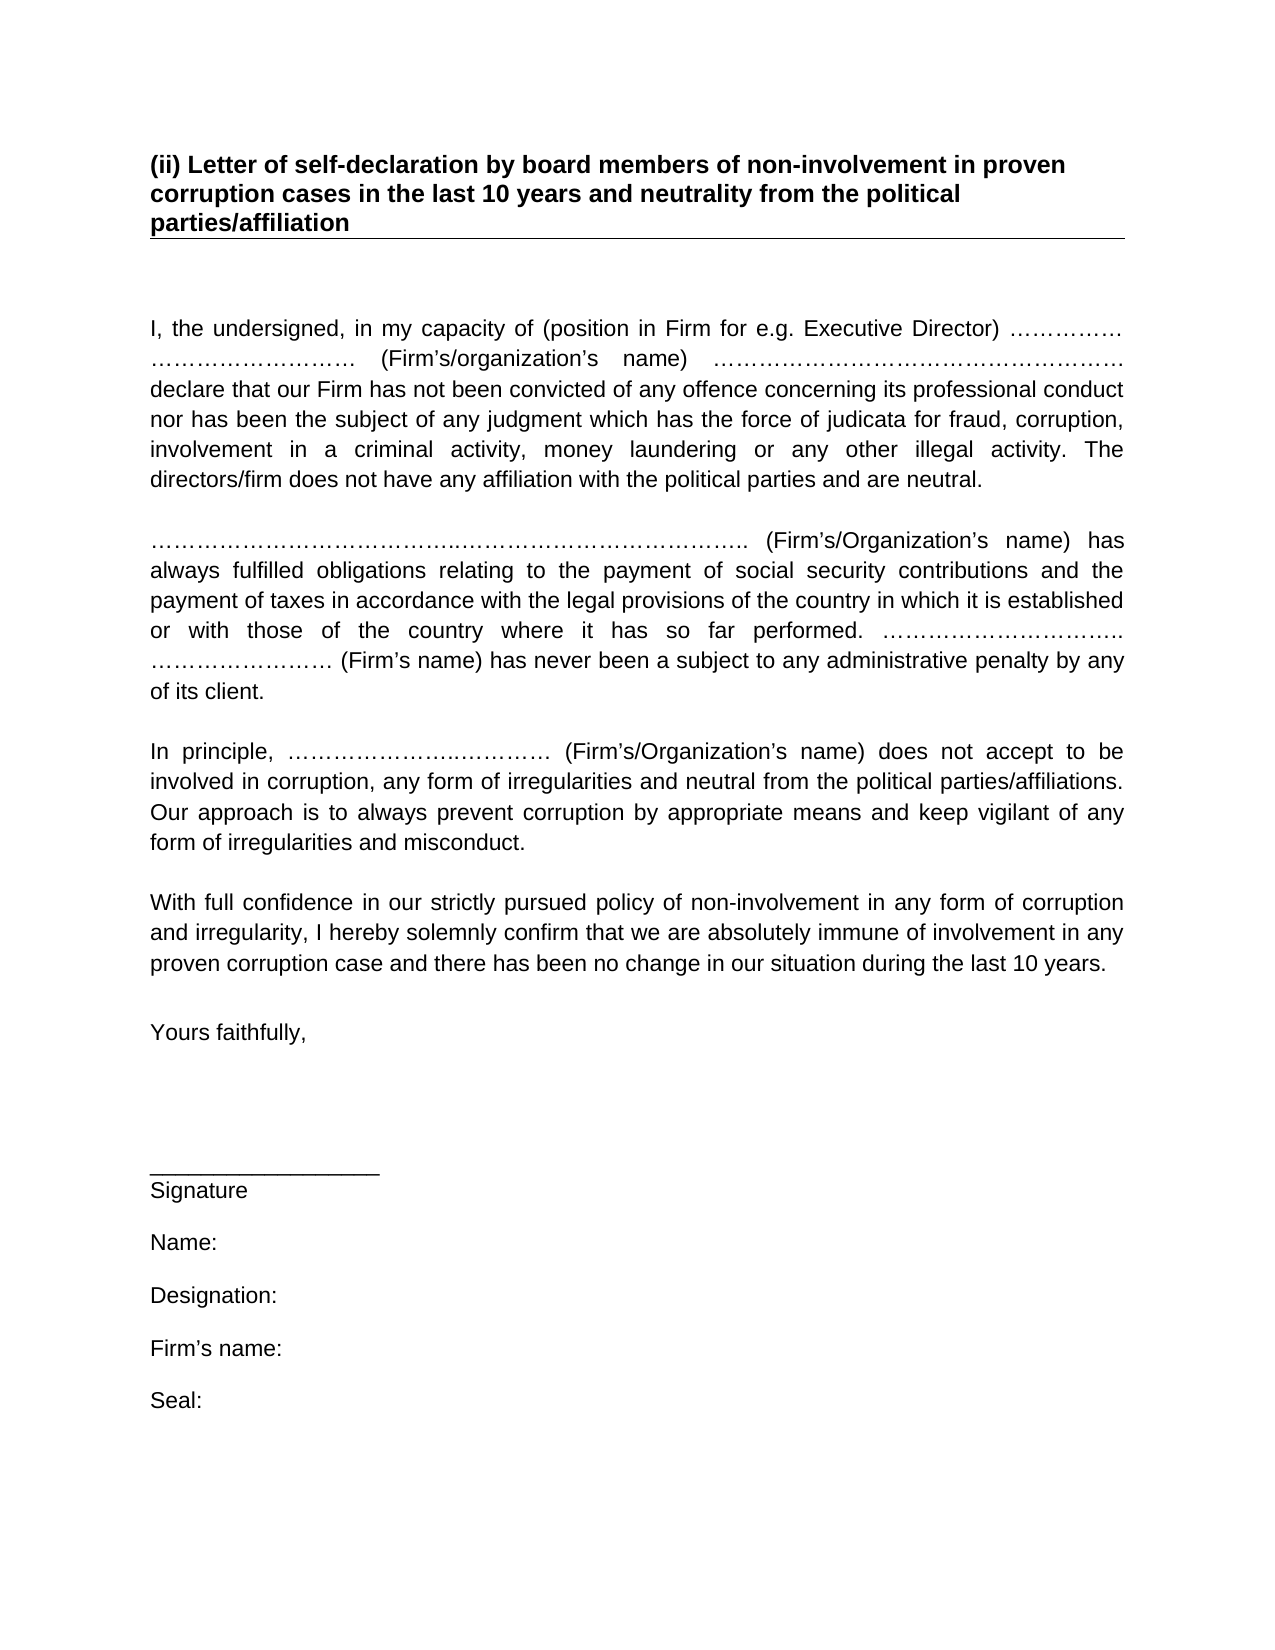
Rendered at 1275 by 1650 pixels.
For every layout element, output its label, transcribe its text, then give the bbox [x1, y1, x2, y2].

text Yours faithfully, [150, 1018, 1125, 1045]
text (ii) Letter of self-declaration by board members of non-involvement in proven corruption cases in the last 10 years and neutrality from the political parties/affiliation [150, 150, 1125, 238]
text With full confidence in our strictly pursued policy of non-involvement in any form of corruption and irregularity, I hereby solemnly confirm that we are absolutely immune of involvement in any proven corruption case and there has been no change in our situation during the last 10 years. [150, 889, 1125, 976]
text Designation: [150, 1282, 1125, 1308]
text Firm’s name: [150, 1335, 1125, 1361]
text Signature [150, 1177, 1125, 1203]
text I, the undersigned, in my capacity of (position in Firm for e.g. Executive Director) …………… ……………………… (Firm’s/organization’s name) ……………………………………………… declare that our Firm has not been convicted of any offence concerning its professional conduct nor has been the subject of any judgment which has the force of judicata for fraud, corruption, involvement in a criminal activity, money laundering or any other illegal activity. The directors/firm does not have any affiliation with the political parties and are neutral. [150, 315, 1125, 492]
text In principle, …………………..………… (Firm’s/Organization’s name) does not accept to be involved in corruption, any form of irregularities and neutral from the political parties/affiliations. Our approach is to always prevent corruption by appropriate means and keep vigilant of any form of irregularities and misconduct. [150, 738, 1125, 855]
text __________________ [150, 1150, 1125, 1177]
text Seal: [150, 1387, 1125, 1414]
text …………………………………..……………………………….. (Firm’s/Organization’s name) has always fulfilled obligations relating to the payment of social security contributions and the payment of taxes in accordance with the legal provisions of the country in which it is established or with those of the country where it has so far performed. …………………………..…………………… (Firm’s name) has never been a subject to any administrative penalty by any of its client. [150, 527, 1125, 704]
text Name: [150, 1229, 1125, 1256]
